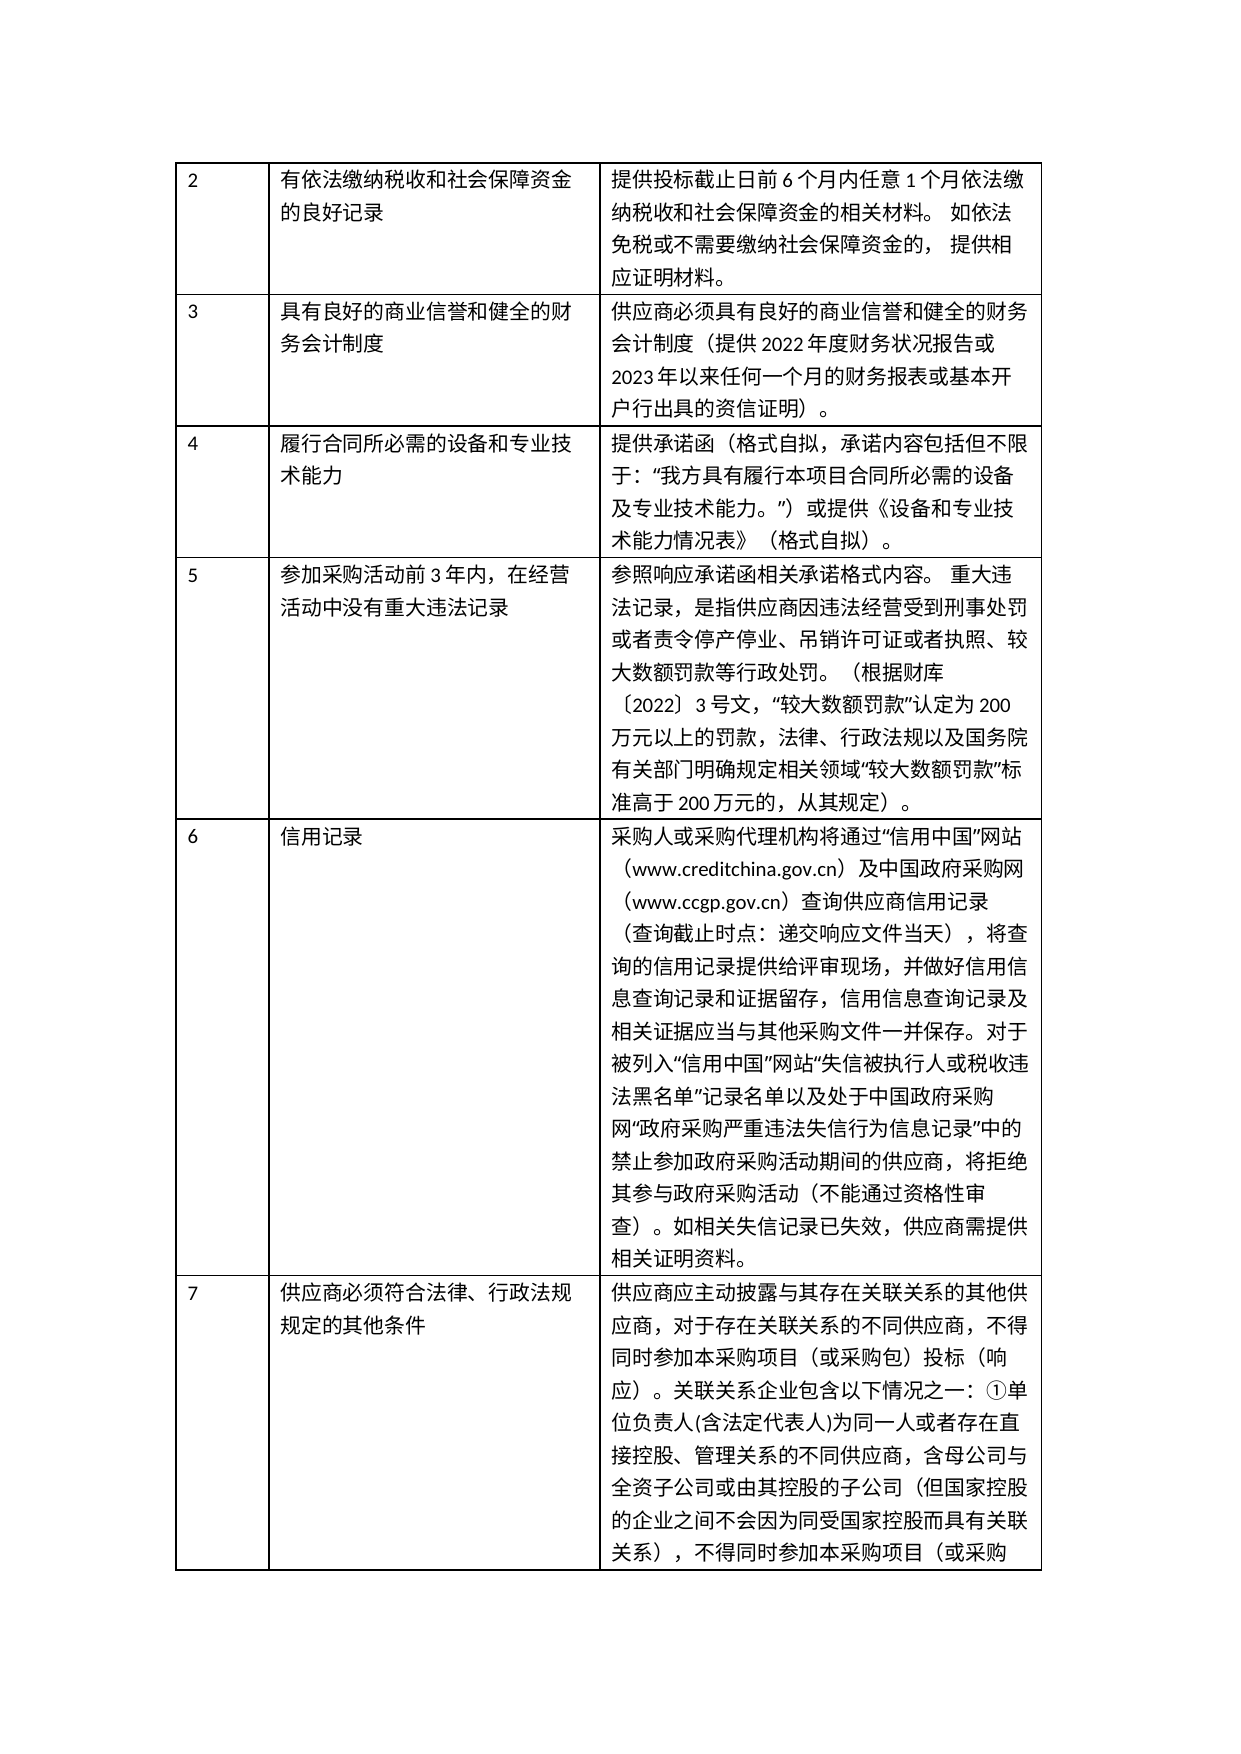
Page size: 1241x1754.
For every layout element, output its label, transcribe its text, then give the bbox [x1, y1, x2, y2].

table_cell 信用记录 [270, 820, 599, 1275]
table_cell 有依法缴纳税收和社会保障资金的良好记录 [270, 164, 599, 293]
table_cell 3 [177, 295, 268, 425]
table_cell 参加采购活动前3年内，在经营活动中没有重大违法记录 [270, 558, 599, 818]
table_cell 采购人或采购代理机构将通过“信用中国”网站（www.creditchina.gov.cn）及中国政府采购网 （www.ccgp.gov.cn）查询供应商信用记录（查询截止时点：递交响应文件当天），将查询的信用记录提供给评审现场，并做好信用信息查询记录和证据留存，信用信息查询记录及相关证据应当与其他采购文件一并保存。对于被列入“信用中国”网站“失信被执行人或税收违法黑名单”记录名单以及处于中国政府采购网“政府采购严重违法失信行为信息记录”中的禁止参加政府采购活动期间的供应商，将拒绝其参与政府采购活动（不能通过资格性审查）。如相关失信记录已失效，供应商需提供相关证明资料。 [601, 820, 1041, 1275]
table_cell 具有良好的商业信誉和健全的财务会计制度 [270, 295, 599, 425]
table_cell 履行合同所必需的设备和专业技术能力 [270, 427, 599, 557]
table_cell 提供承诺函（格式自拟，承诺内容包括但不限于：“我方具有履行本项目合同所必需的设备及专业技术能力。”）或提供《设备和专业技术能力情况表》（格式自拟）。 [601, 427, 1041, 557]
table_cell 7 [177, 1276, 268, 1569]
table_cell 6 [177, 820, 268, 1275]
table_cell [270, 1276, 599, 1569]
table_cell 供应商必须具有良好的商业信誉和健全的财务会计制度（提供2022年度财务状况报告或2023年以来任何一个月的财务报表或基本开户行出具的资信证明）。 [601, 295, 1041, 425]
table_cell 参照响应承诺函相关承诺格式内容。 重大违法记录，是指供应商因违法经营受到刑事处罚或者责令停产停业、吊销许可证或者执照、较大数额罚款等行政处罚。（根据财库〔2022〕3号文，“较大数额罚款”认定为200万元以上的罚款，法律、行政法规以及国务院有关部门明确规定相关领域“较大数额罚款”标准高于200万元的，从其规定）。 [601, 558, 1041, 818]
table_cell 提供投标截止日前6个月内任意1个月依法缴纳税收和社会保障资金的相关材料。 如依法免税或不需要缴纳社会保障资金的， 提供相应证明材料。 [601, 164, 1041, 293]
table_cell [601, 1276, 1041, 1569]
table_cell 2 [177, 164, 268, 293]
table_cell 4 [177, 427, 268, 557]
table_cell 5 [177, 558, 268, 818]
